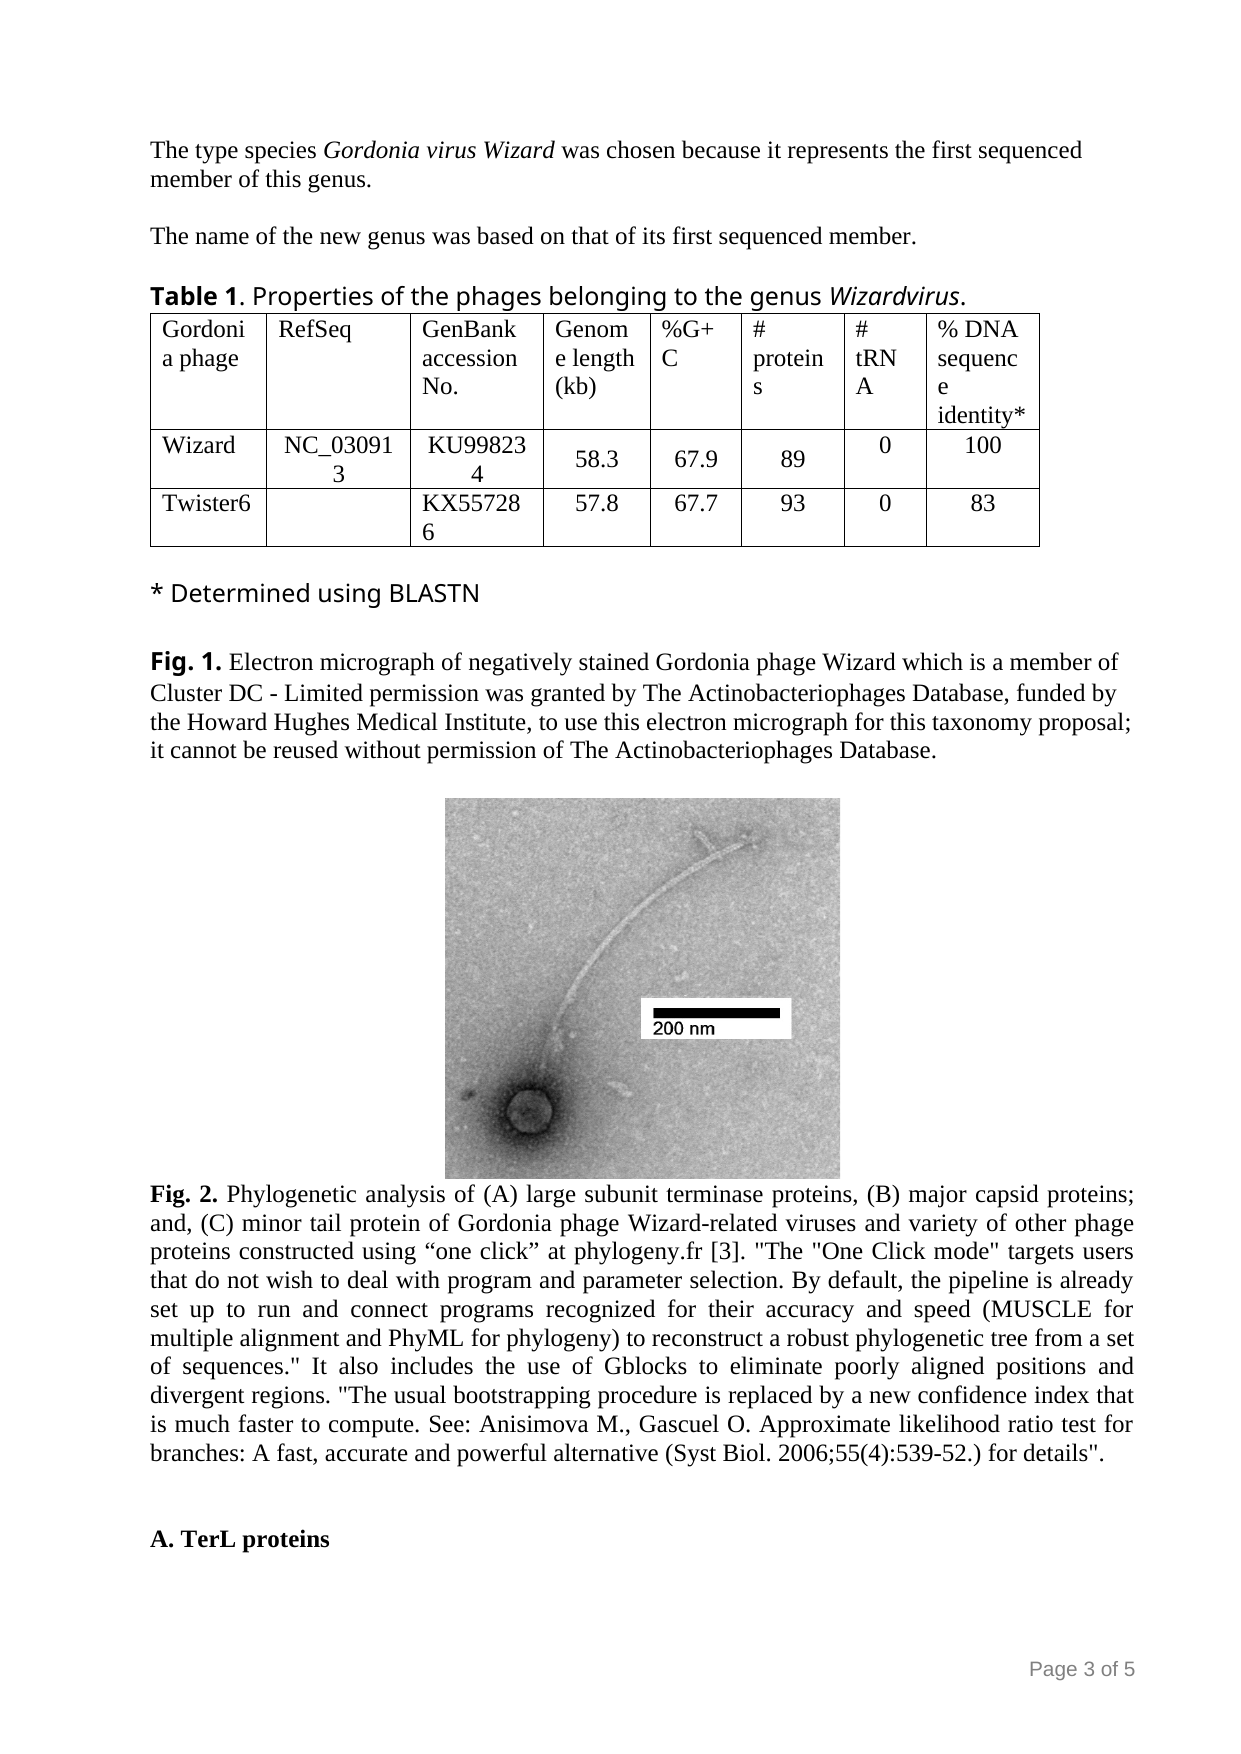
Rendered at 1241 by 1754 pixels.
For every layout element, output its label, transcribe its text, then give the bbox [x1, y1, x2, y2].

table_cell 93 [742, 489, 844, 546]
table_cell 89 [742, 430, 844, 487]
table_header GenBank accession No. [411, 314, 543, 429]
table_header % DNA sequence identity* [927, 314, 1039, 429]
table_cell NC_030913 [267, 430, 410, 487]
picture [445, 798, 841, 1179]
table_cell 67.9 [651, 430, 741, 487]
table_header Genome length (kb) [544, 314, 650, 429]
table_cell 0 [845, 489, 926, 546]
table_cell KX557286 [411, 489, 543, 546]
text The name of the new genus was based on that of its first sequenced member. [150, 221, 1135, 250]
table_cell 100 [927, 430, 1039, 487]
table_header %G+C [651, 314, 741, 429]
table_header # proteins [742, 314, 844, 429]
text Fig. 1. Electron micrograph of negatively stained Gordonia phage Wizard which is a member of Cluster DC - Limited permission was granted by The Actinobacteriophages Database, funded by the Howard Hughes Medical Institute, to use this electron micrograph for this taxonomy proposal; it cannot be reused without permission of The Actinobacteriophages Database. [150, 644, 1135, 764]
table_cell [267, 489, 410, 546]
table_cell KU998234 [411, 430, 543, 487]
text Table 1. Properties of the phages belonging to the genus Wizardvirus. [150, 279, 1135, 313]
table_header RefSeq [267, 314, 410, 429]
text Fig. 2. Phylogenetic analysis of (A) large subunit terminase proteins, (B) major capsid proteins; and, (C) minor tail protein of Gordonia phage Wizard-related viruses and variety of other phage proteins constructed using “one click” at phylogeny.fr [3]. "The "One Click mode" targets users that do not wish to deal with program and parameter selection. By default, the pipeline is already set up to run and connect programs recognized for their accuracy and speed (MUSCLE for multiple alignment and PhyML for phylogeny) to reconstruct a robust phylogenetic tree from a set of sequences." It also includes the use of Gblocks to eliminate poorly aligned positions and divergent regions. "The usual bootstrapping procedure is replaced by a new confidence index that is much faster to compute. See: Anisimova M., Gascuel O. Approximate likelihood ratio test for branches: A fast, accurate and powerful alternative (Syst Biol. 2006;55(4):539-52.) for details". [150, 1179, 1135, 1466]
table_cell 67.7 [651, 489, 741, 546]
text * Determined using BLASTN [150, 547, 1135, 610]
text The type species Gordonia virus Wizard was chosen because it represents the first sequenced member of this genus. [150, 135, 1135, 192]
table_cell 83 [927, 489, 1039, 546]
table_header # tRNA [845, 314, 926, 429]
table_header Gordonia phage [151, 314, 266, 429]
table_cell 58.3 [544, 430, 650, 487]
text A. TerL proteins [150, 1524, 1135, 1553]
table_cell Wizard [151, 430, 266, 487]
table_cell Twister6 [151, 489, 266, 546]
table_cell 57.8 [544, 489, 650, 546]
table_cell 0 [845, 430, 926, 487]
